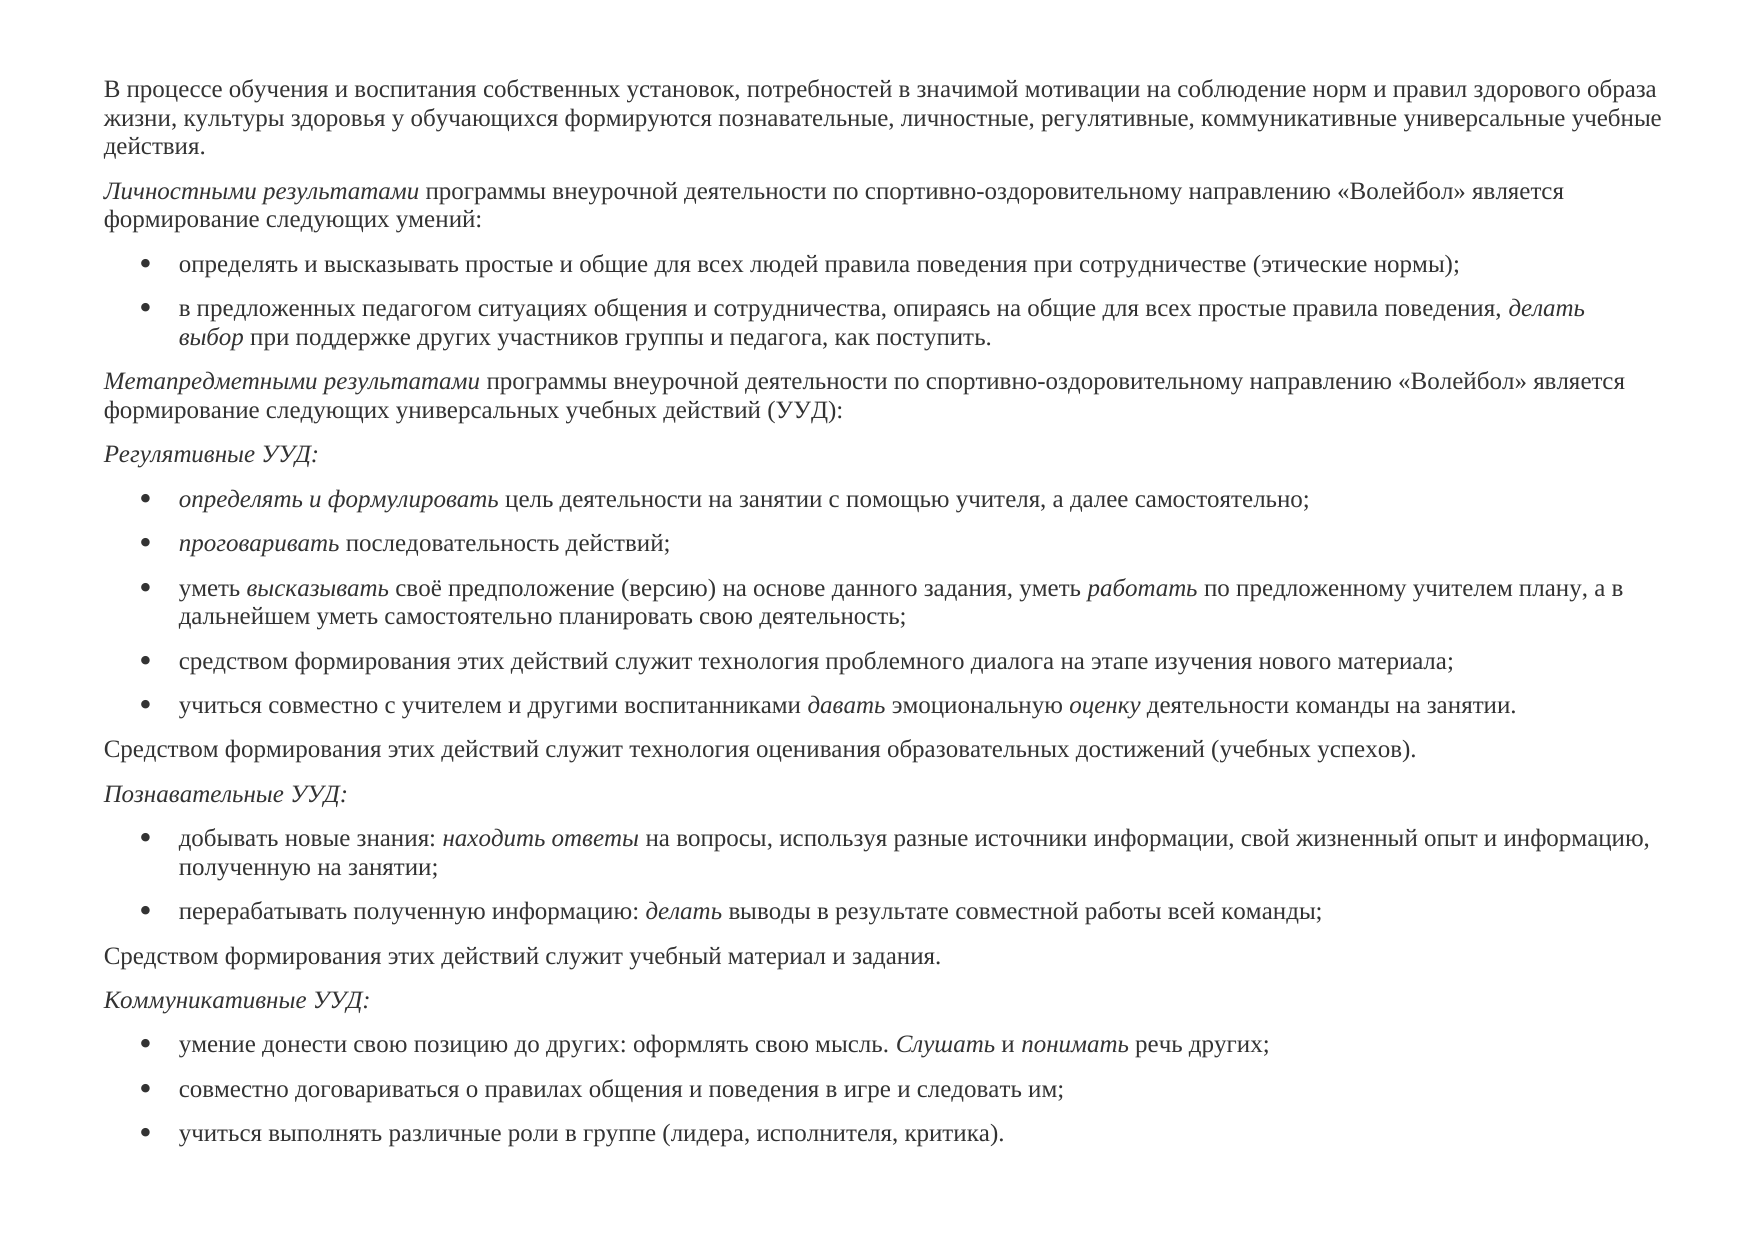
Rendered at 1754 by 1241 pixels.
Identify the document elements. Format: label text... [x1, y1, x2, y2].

list уметь высказывать своё предположение (версию) на основе данного задания, уметь работать по предложенному учителем плану, а в дальнейшем уметь самостоятельно планировать свою деятельность; [141, 573, 1668, 630]
list средством формирования этих действий служит технология проблемного диалога на этапе изучения нового материала; [141, 646, 1668, 674]
list определять и формулировать цель деятельности на занятии с помощью учителя, а далее самостоятельно; [141, 484, 1668, 513]
text В процессе обучения и воспитания собственных установок, потребностей в значимой мотивации на соблюдение норм и правил здорового образа жизни, культуры здоровья у обучающихся формируются познавательные, личностные, регулятивные, коммуникативные универсальные учебные действия. [103, 74, 1668, 160]
list проговаривать последовательность действий; [141, 528, 1668, 557]
list в предложенных педагогом ситуациях общения и сотрудничества, опираясь на общие для всех простые правила поведения, делать выбор при поддержке других участников группы и педагога, как поступить. [141, 293, 1668, 351]
list совместно договариваться о правилах общения и поведения в игре и следовать им; [141, 1074, 1668, 1103]
text Средством формирования этих действий служит учебный материал и задания. [103, 941, 1668, 969]
text Регулятивные УУД: [103, 439, 1668, 468]
text Личностными результатами программы внеурочной деятельности по спортивно-оздоровительному направлению «Волейбол» является формирование следующих умений: [103, 176, 1668, 233]
text Средством формирования этих действий служит технология оценивания образовательных достижений (учебных успехов). [103, 734, 1668, 763]
list учиться выполнять различные роли в группе (лидера, исполнителя, критика). [141, 1118, 1668, 1147]
text Метапредметными результатами программы внеурочной деятельности по спортивно-оздоровительному направлению «Волейбол» является формирование следующих универсальных учебных действий (УУД): [103, 366, 1668, 424]
list определять и высказывать простые и общие для всех людей правила поведения при сотрудничестве (этические нормы); [141, 249, 1668, 278]
text Коммуникативные УУД: [103, 985, 1668, 1014]
list перерабатывать полученную информацию: делать выводы в результате совместной работы всей команды; [141, 896, 1668, 925]
list добывать новые знания: находить ответы на вопросы, используя разные источники информации, свой жизненный опыт и информацию, полученную на занятии; [141, 823, 1668, 881]
text Познавательные УУД: [103, 779, 1668, 808]
list умение донести свою позицию до других: оформлять свою мысль. Слушать и понимать речь других; [141, 1029, 1668, 1058]
list учиться совместно с учителем и другими воспитанниками давать эмоциональную оценку деятельности команды на занятии. [141, 690, 1668, 719]
